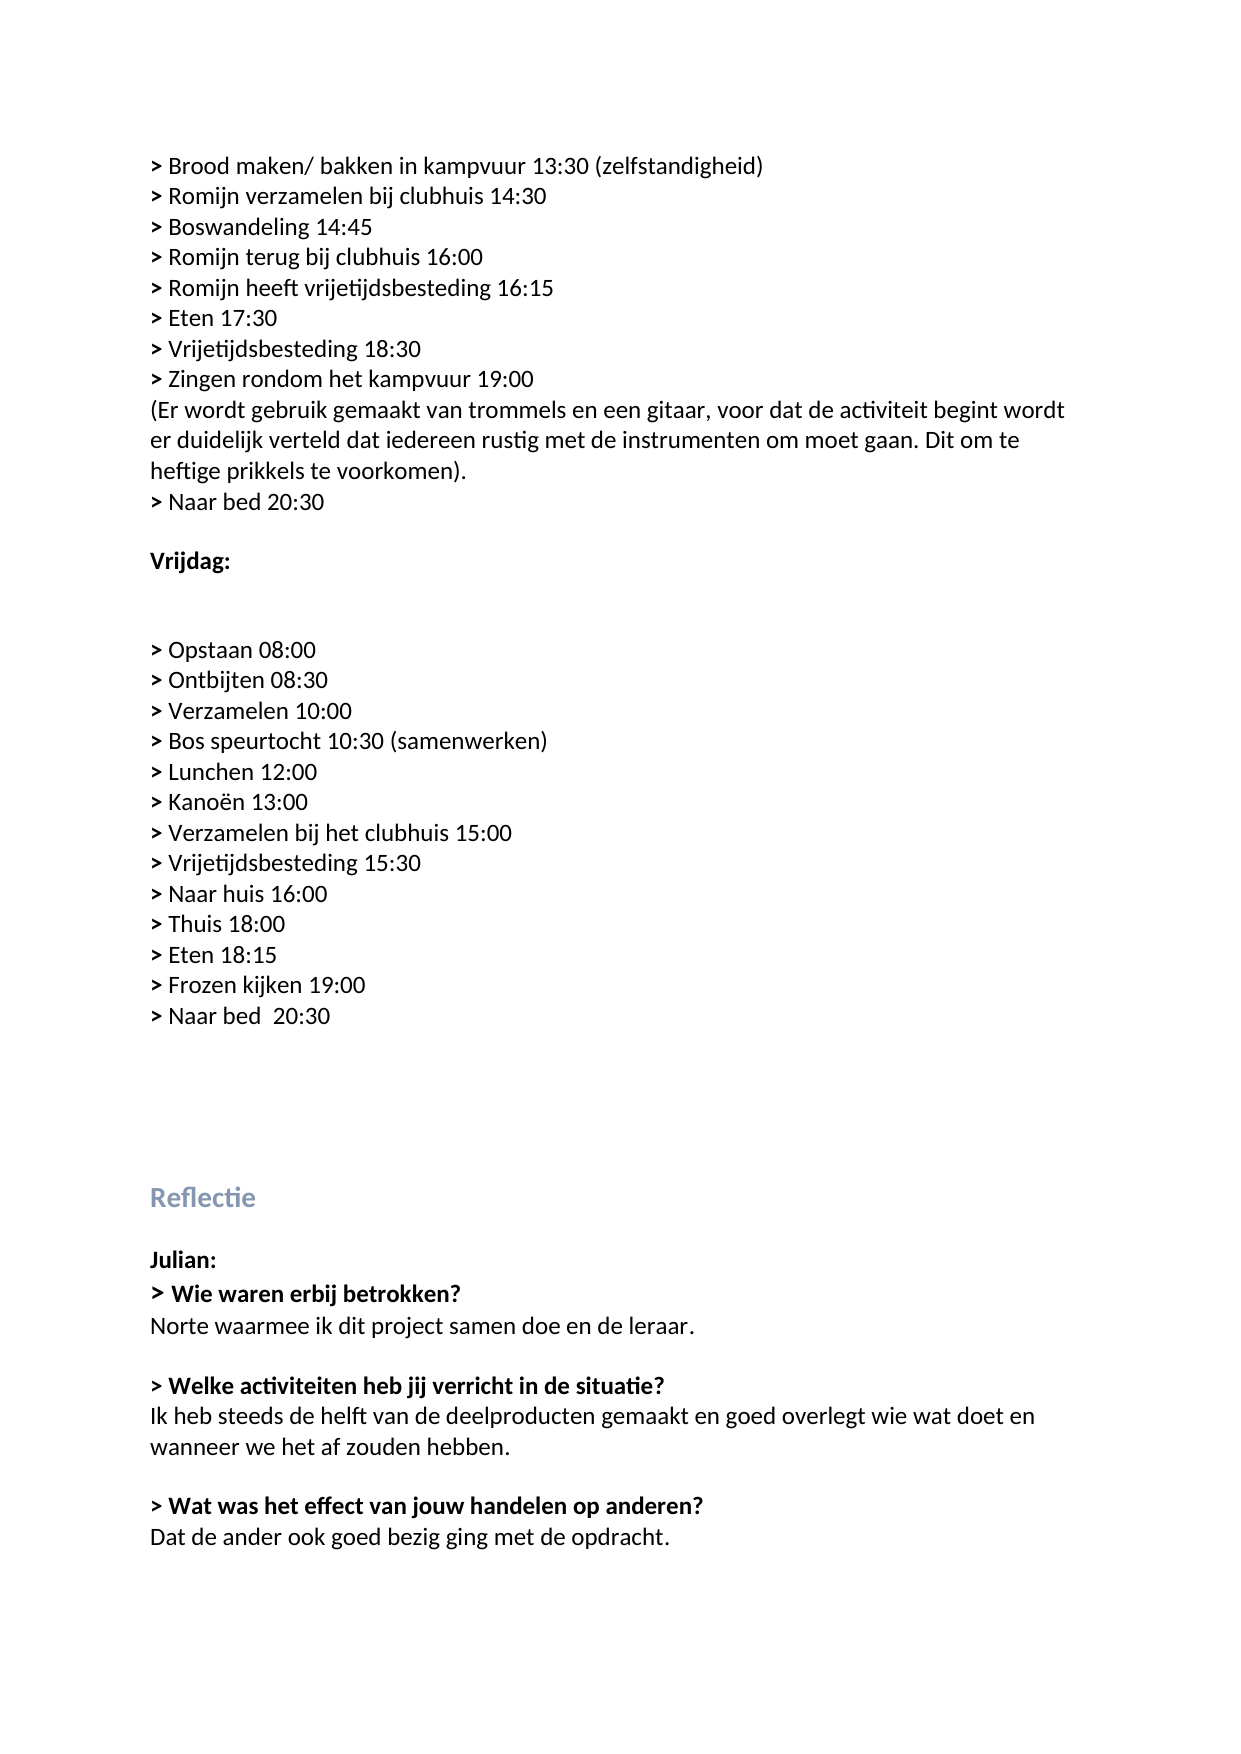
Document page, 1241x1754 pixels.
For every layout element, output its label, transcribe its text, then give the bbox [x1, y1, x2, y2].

text Vrijdag: [150, 545, 1090, 576]
text Reflectie [150, 1179, 1090, 1215]
text > Wat was het effect van jouw handelen op anderen? Dat de ander ook goed bezig ging met de opdracht. [150, 1491, 1090, 1552]
text Julian: > Wie waren erbij betrokken? Norte waarmee ik dit project samen doe en de leraar. [150, 1244, 1090, 1341]
text > Opstaan 08:00 > Ontbijten 08:30 > Verzamelen 10:00 > Bos speurtocht 10:30 (samenwerken) > Lunchen 12:00 > Kanoën 13:00 > Verzamelen bij het clubhuis 15:00 > Vrijetijdsbesteding 15:30 > Naar huis 16:00 > Thuis 18:00 > Eten 18:15 > Frozen kijken 19:00 > Naar bed 20:30 [150, 605, 1090, 1031]
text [150, 150, 1090, 516]
text > Welke activiteiten heb jij verricht in de situatie? Ik heb steeds de helft van de deelproducten gemaakt en goed overlegt wie wat doet en wanneer we het af zouden hebben. [150, 1370, 1090, 1461]
